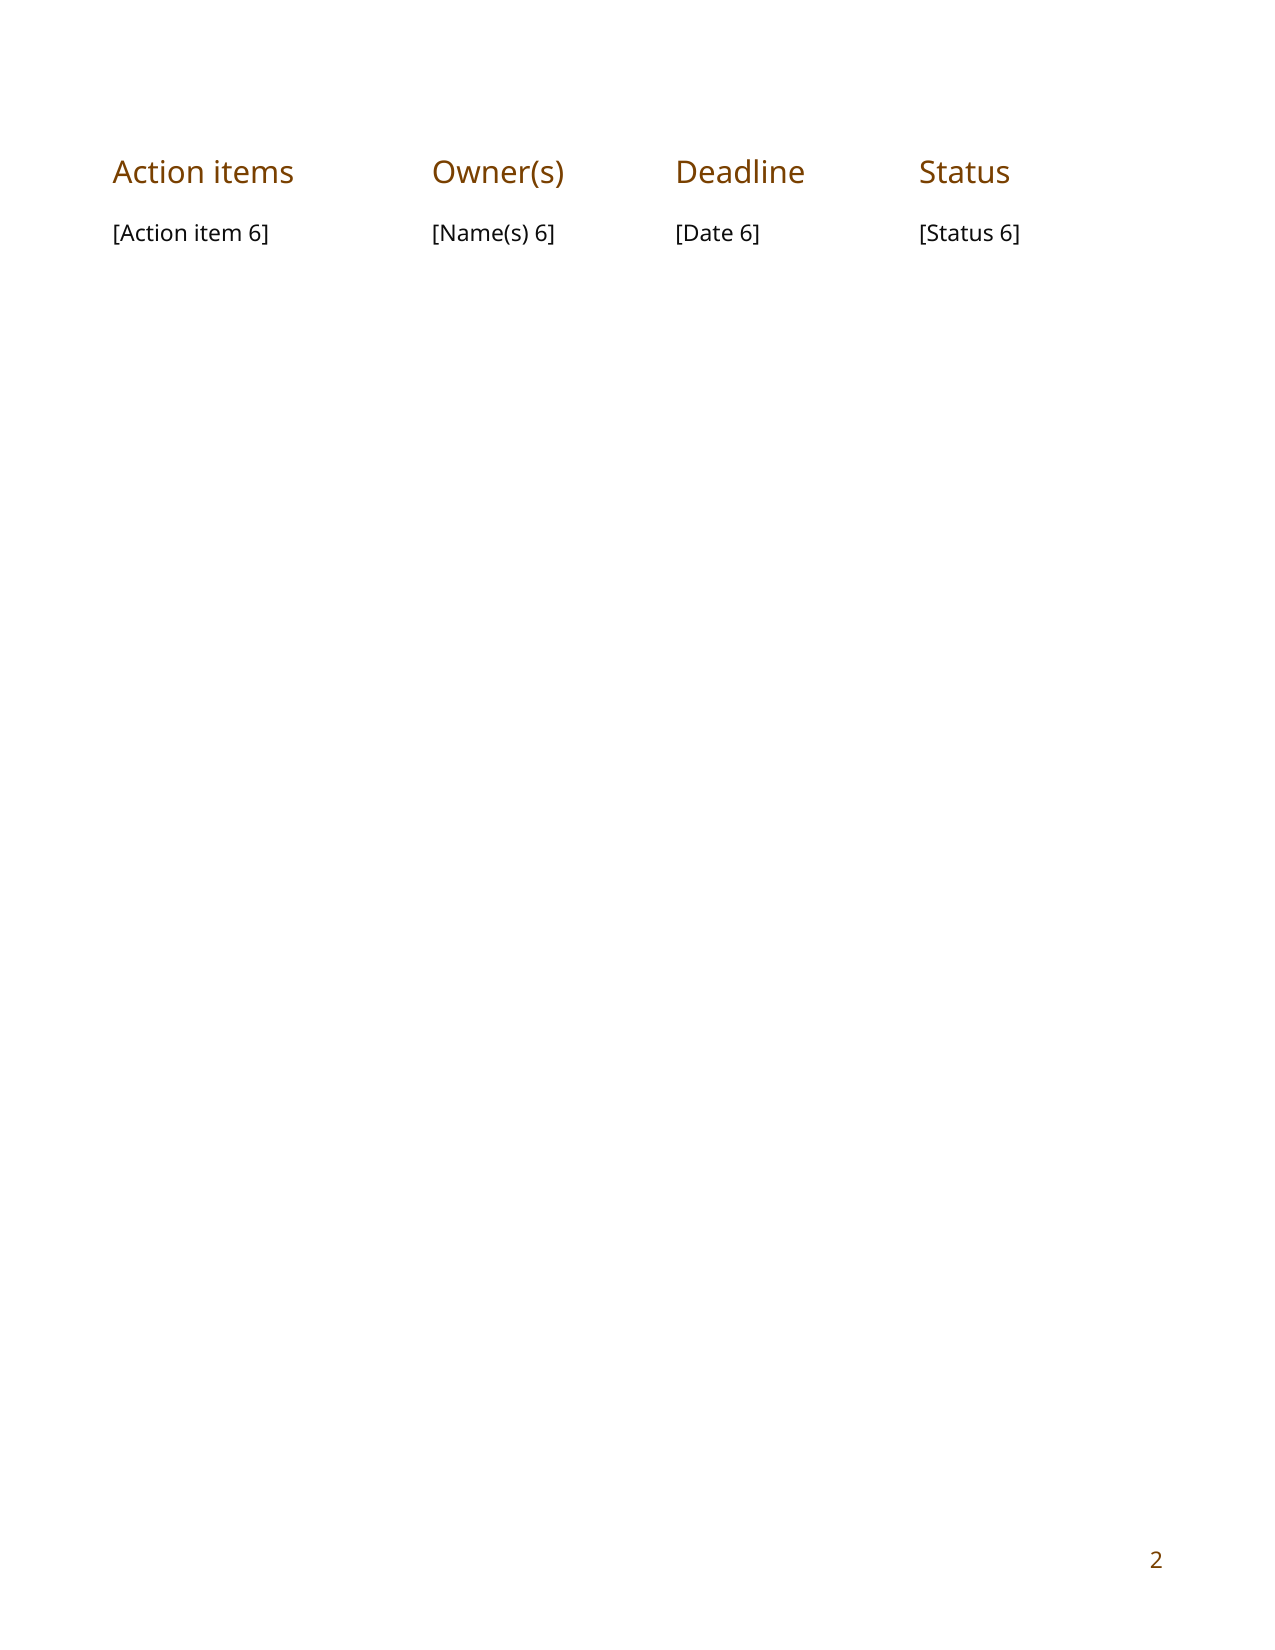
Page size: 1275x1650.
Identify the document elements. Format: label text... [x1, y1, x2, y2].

table_cell [Action item 6] [113, 217, 432, 272]
table_header Action items [113, 113, 432, 217]
table_cell [Name(s) 6] [432, 217, 675, 272]
table_header Status [919, 113, 1162, 217]
table_cell [Status 6] [919, 217, 1162, 272]
table_cell [Date 6] [675, 217, 919, 272]
table_header Owner(s) [432, 113, 675, 217]
table_header Deadline [675, 113, 919, 217]
